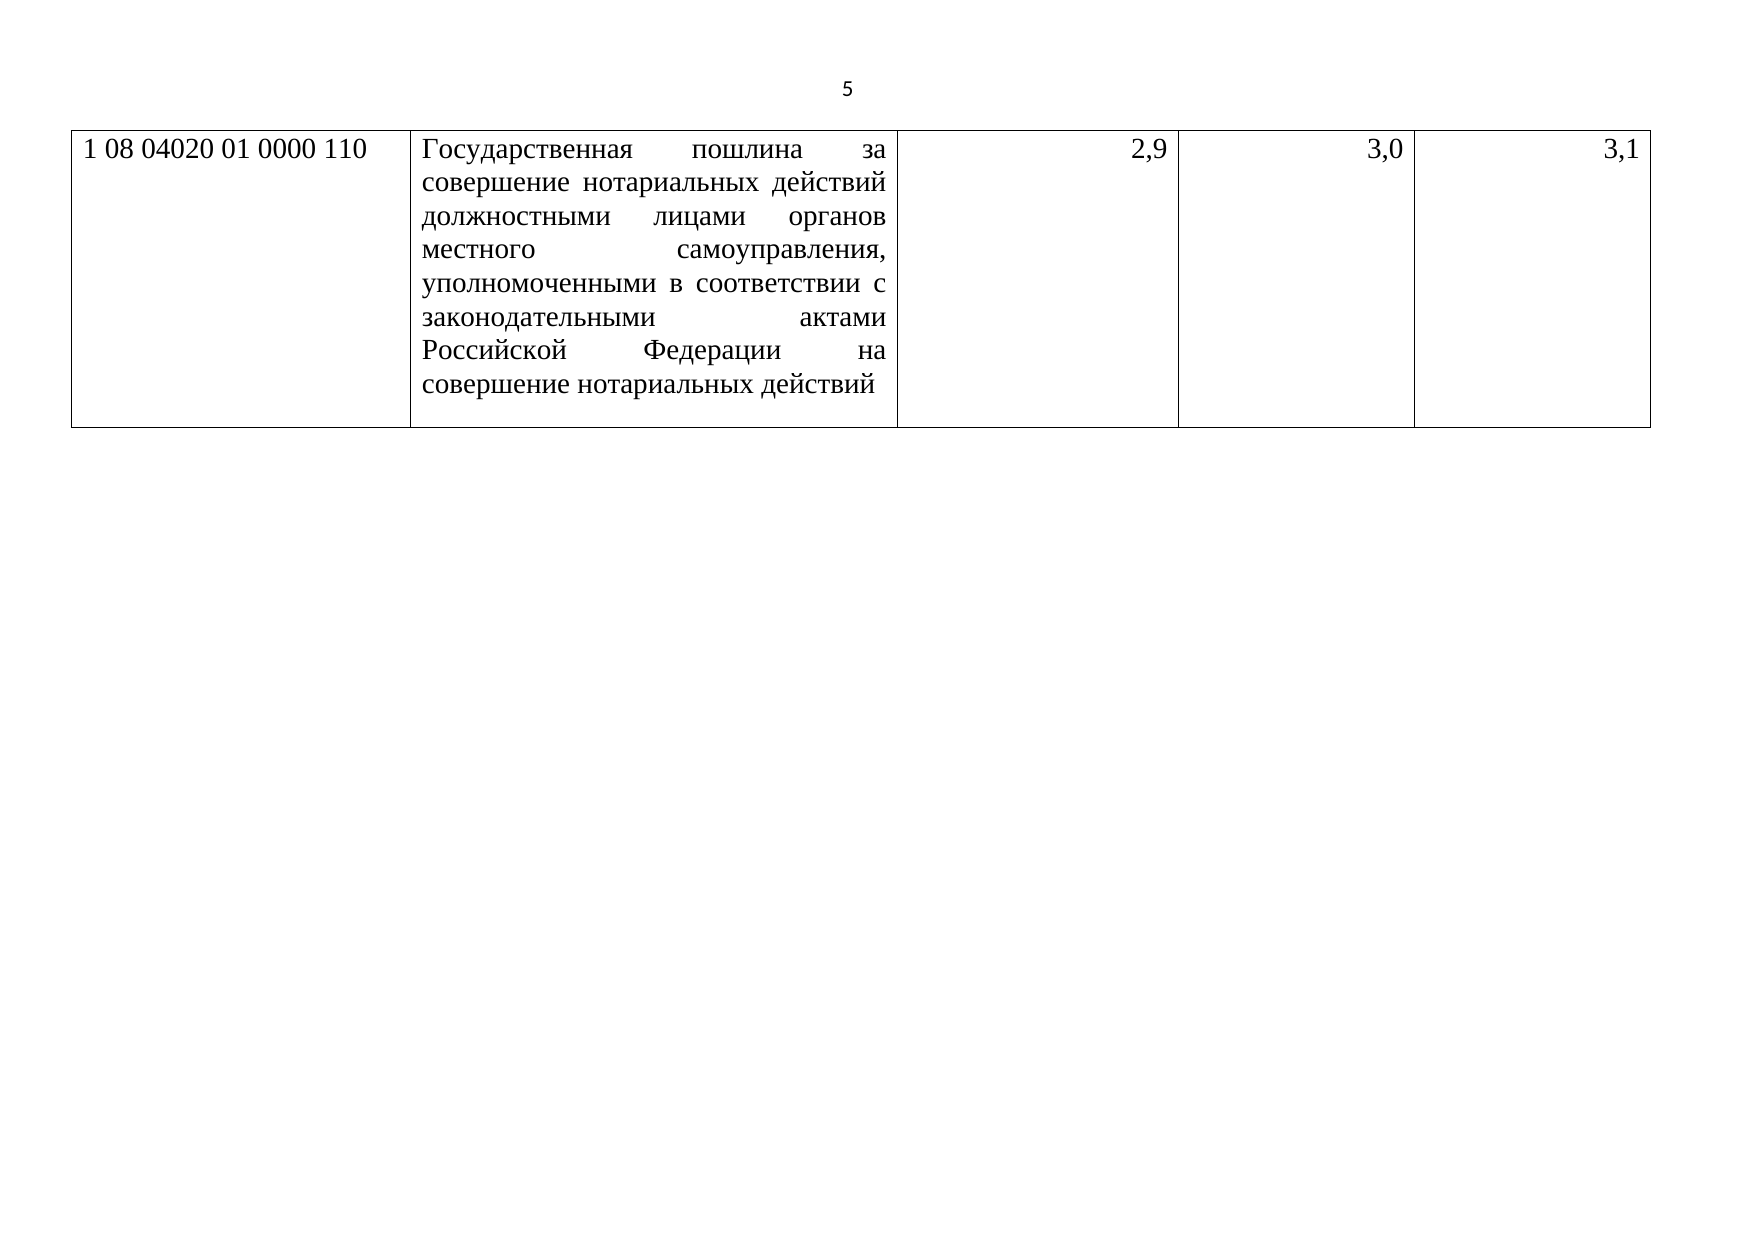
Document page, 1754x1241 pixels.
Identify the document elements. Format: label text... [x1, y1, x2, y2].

table_cell 3,1 [1415, 131, 1650, 427]
table_cell 3,0 [1179, 131, 1414, 427]
table_cell 2,9 [898, 131, 1178, 427]
table_cell 1 08 04020 01 0000 110 [72, 131, 410, 427]
table_cell Государственная пошлина за совершение нотариальных действий должностными лицами органов местного самоуправления, уполномоченными в соответствии с законодательными актами Российской Федерации на совершение нотариальных действий [411, 131, 897, 427]
